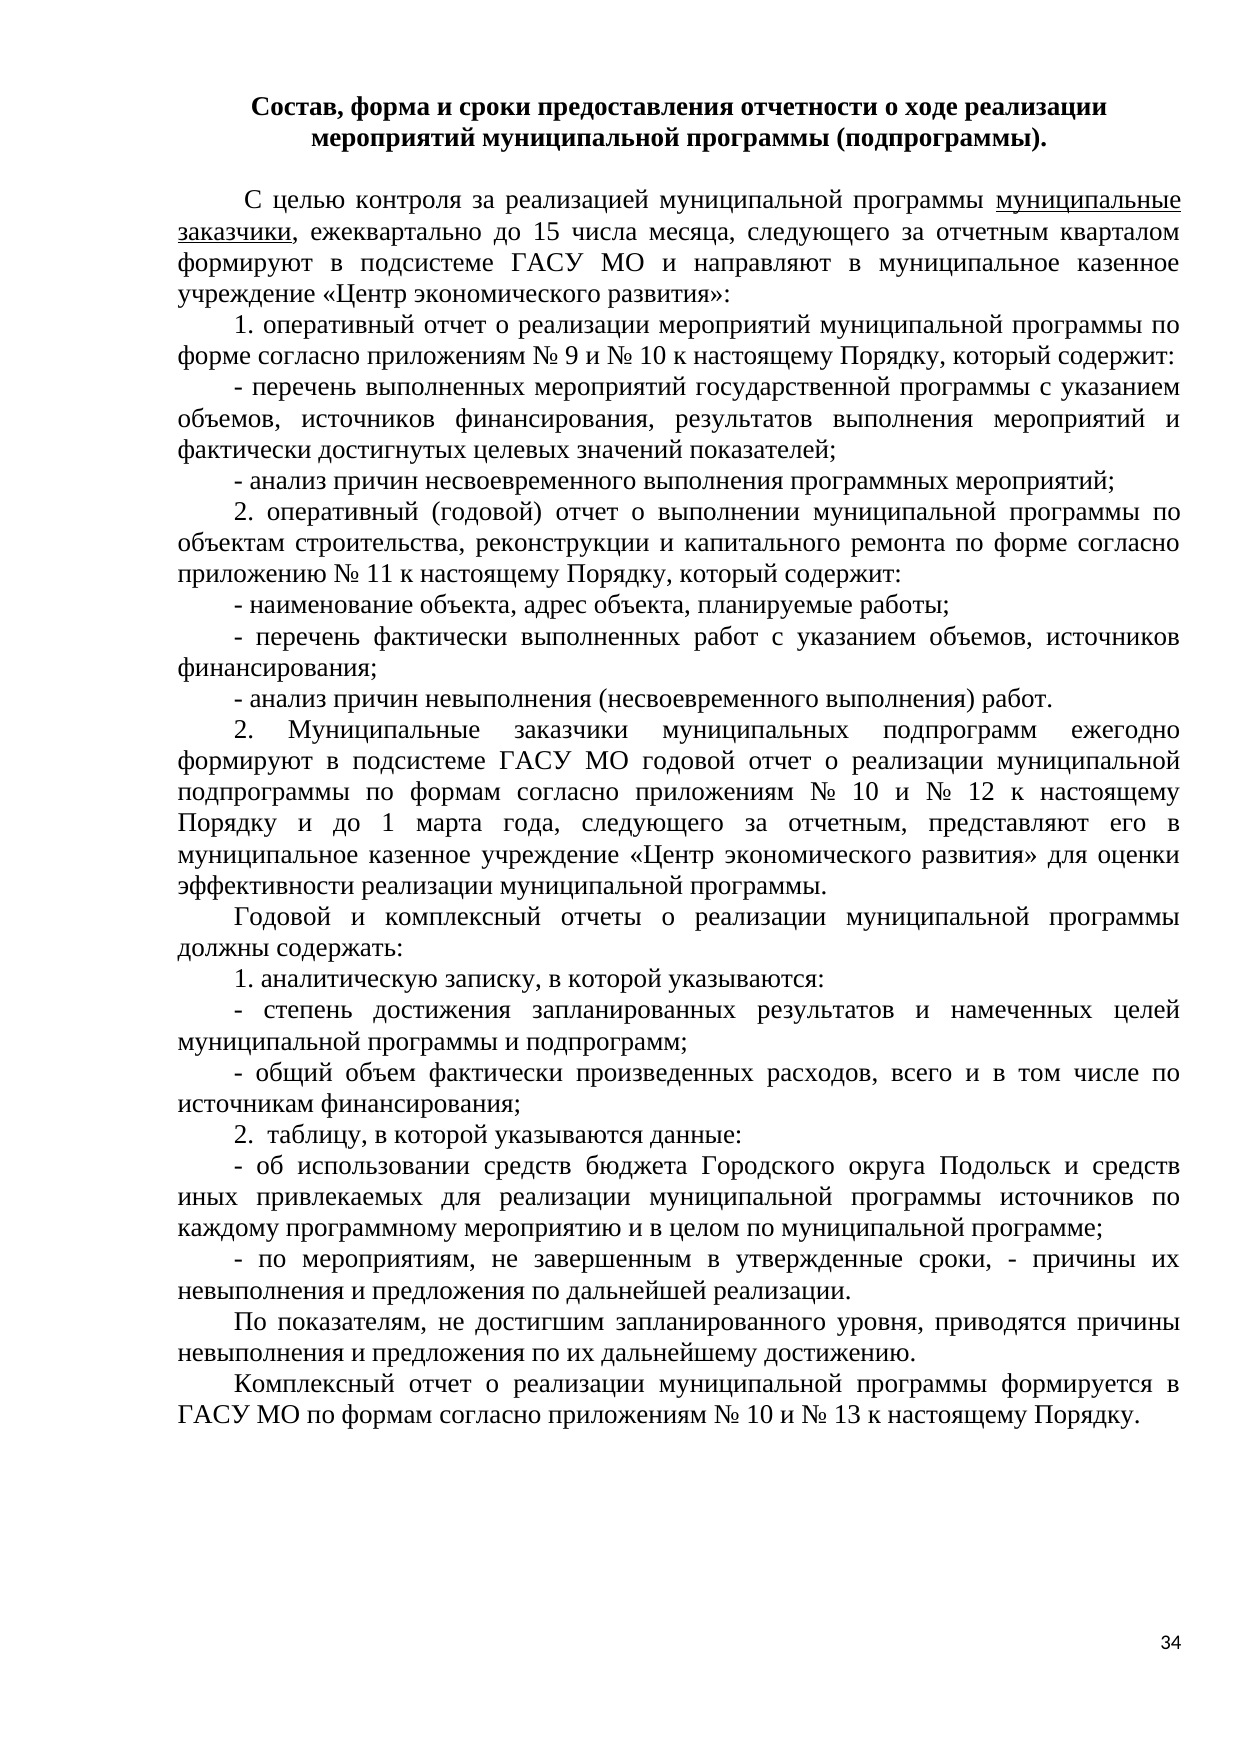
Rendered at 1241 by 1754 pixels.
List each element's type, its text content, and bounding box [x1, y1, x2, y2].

text 1. аналитическую записку, в которой указываются: [177, 962, 1181, 993]
text - по мероприятиям, не завершенным в утвержденные сроки, - причины их невыполнения и предложения по дальнейшей реализации. [177, 1243, 1181, 1305]
text - степень достижения запланированных результатов и намеченных целей муниципальной программы и подпрограмм; [177, 993, 1181, 1056]
text - перечень выполненных мероприятий государственной программы с указанием объемов, источников финансирования, результатов выполнения мероприятий и фактически достигнутых целевых значений показателей; [177, 371, 1181, 464]
text Состав, форма и сроки предоставления отчетности о ходе реализации мероприятий муниципальной программы (подпрограммы). [177, 90, 1181, 152]
text 1. оперативный отчет о реализации мероприятий муниципальной программы по форме согласно приложениям № 9 и № 10 к настоящему Порядку, который содержит: [177, 308, 1181, 371]
text - наименование объекта, адрес объекта, планируемые работы; [177, 588, 1181, 620]
text - общий объем фактически произведенных расходов, всего и в том числе по источникам финансирования; [177, 1056, 1181, 1118]
text - анализ причин невыполнения (несвоевременного выполнения) работ. [177, 682, 1181, 713]
text 2. таблицу, в которой указываются данные: [177, 1118, 1181, 1149]
text - об использовании средств бюджета Городского округа Подольск и средств иных привлекаемых для реализации муниципальной программы источников по каждому программному мероприятию и в целом по муниципальной программе; [177, 1149, 1181, 1243]
text 2. оперативный (годовой) отчет о выполнении муниципальной программы по объектам строительства, реконструкции и капитального ремонта по форме согласно приложению № 11 к настоящему Порядку, который содержит: [177, 495, 1181, 588]
text - анализ причин несвоевременного выполнения программных мероприятий; [177, 464, 1181, 495]
text Комплексный отчет о реализации муниципальной программы формируется в ГАСУ МО по формам согласно приложениям № 10 и № 13 к настоящему Порядку. [177, 1367, 1181, 1429]
text По показателям, не достигшим запланированного уровня, приводятся причины невыполнения и предложения по их дальнейшему достижению. [177, 1305, 1181, 1367]
text С целью контроля за реализацией муниципальной программы муниципальные заказчики, ежеквартально до 15 числа месяца, следующего за отчетным кварталом формируют в подсистеме ГАСУ МО и направляют в муниципальное казенное учреждение «Центр экономического развития»: [177, 184, 1181, 308]
text 2. Муниципальные заказчики муниципальных подпрограмм ежегодно формируют в подсистеме ГАСУ МО годовой отчет о реализации муниципальной подпрограммы по формам согласно приложениям № 10 и № 12 к настоящему Порядку и до 1 марта года, следующего за отчетным, представляют его в муниципальное казенное учреждение «Центр экономического развития» для оценки эффективности реализации муниципальной программы. [177, 713, 1181, 900]
text Годовой и комплексный отчеты о реализации муниципальной программы должны содержать: [177, 900, 1181, 962]
text - перечень фактически выполненных работ с указанием объемов, источников финансирования; [177, 620, 1181, 682]
